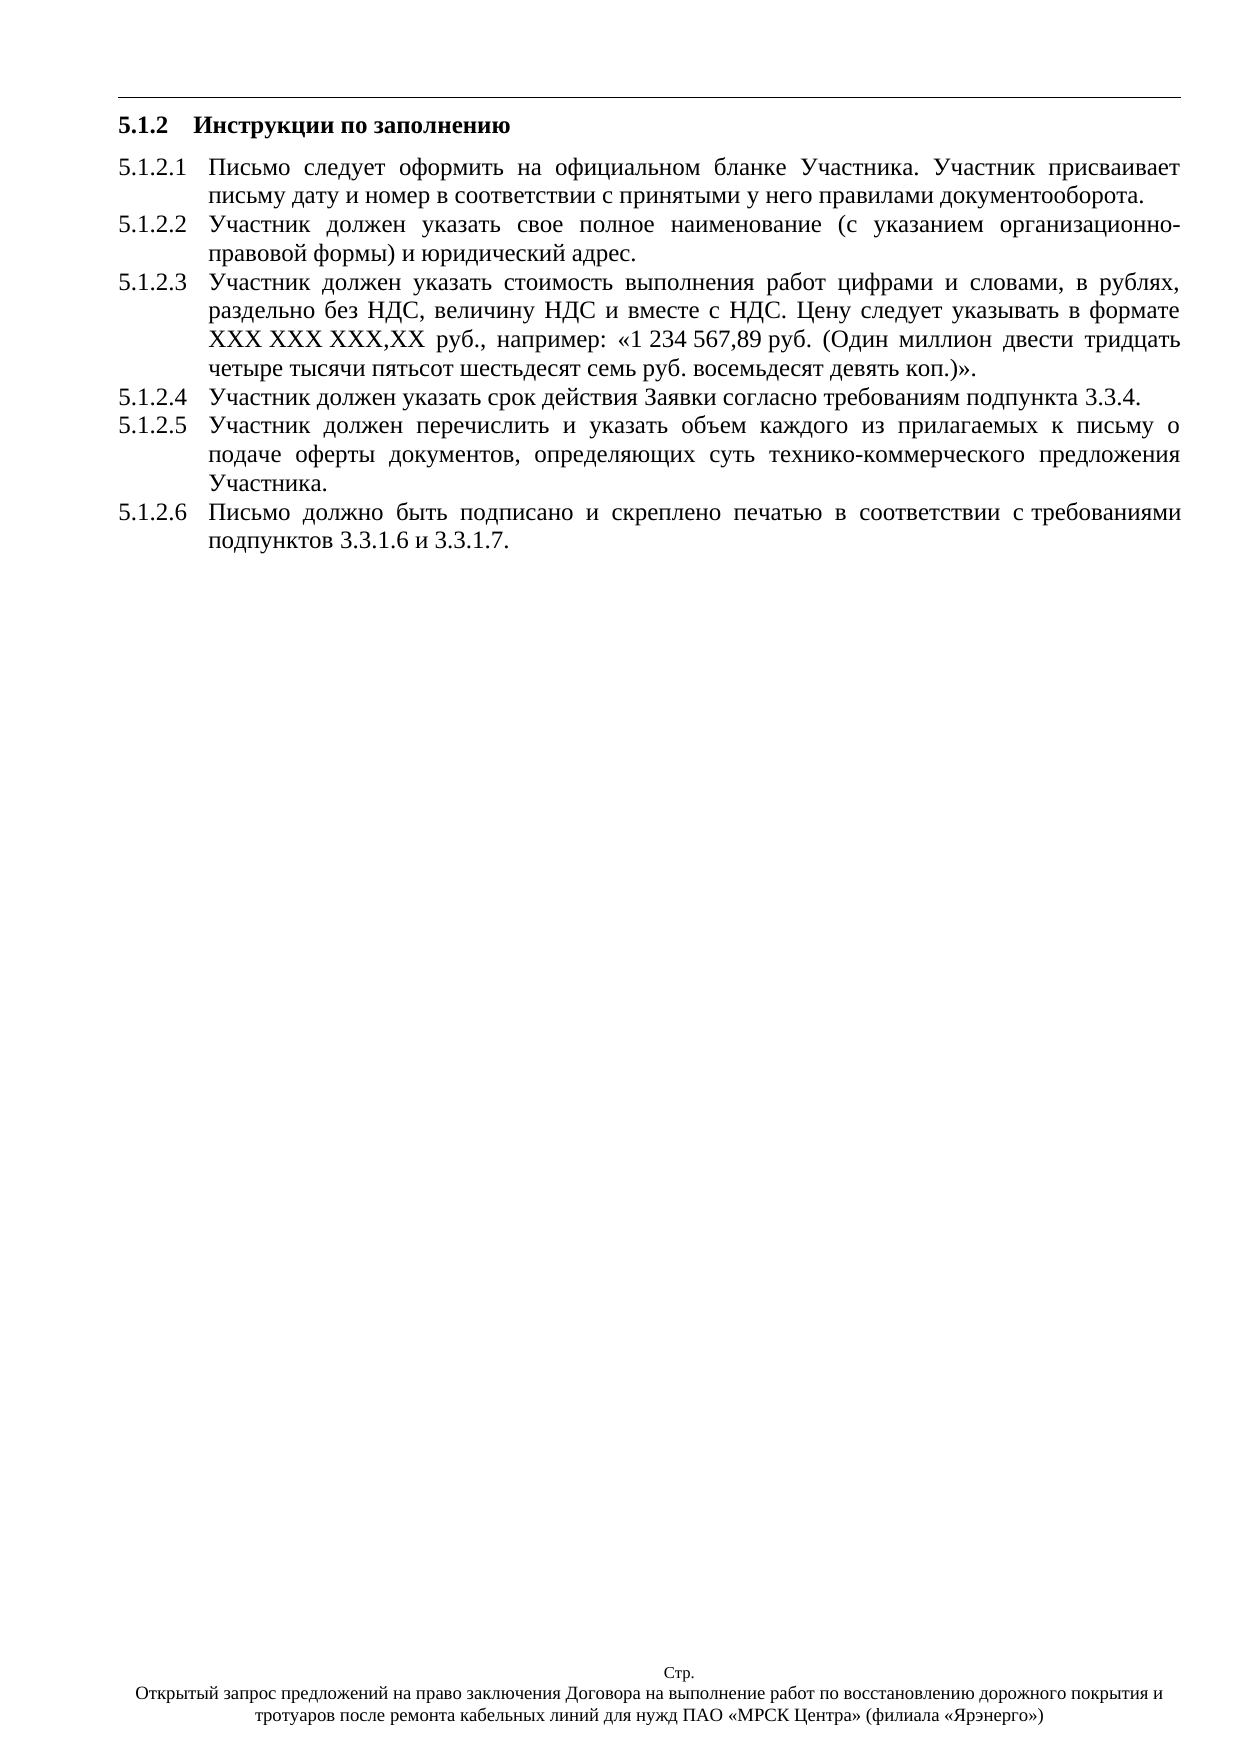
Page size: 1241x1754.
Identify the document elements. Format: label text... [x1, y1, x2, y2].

list Участник должен указать свое полное наименование (с указанием организационно-правовой формы) и юридический адрес. [118, 209, 1181, 267]
list Участник должен указать стоимость выполнения работ цифрами и словами, в рублях, раздельно без НДС, величину НДС и вместе с НДС. Цену следует указывать в формате ХХХ ХХХ ХХХ,ХХ руб., например: «1 234 567,89 руб. (Один миллион двести тридцать четыре тысячи пятьсот шестьдесят семь руб. восемьдесят девять коп.)». [118, 267, 1181, 382]
list Участник должен перечислить и указать объем каждого из прилагаемых к письму о подаче оферты документов, определяющих суть технико-коммерческого предложения Участника. [118, 411, 1181, 497]
subtitle Инструкции по заполнению [118, 111, 1181, 139]
list Письмо должно быть подписано и скреплено печатью в соответствии с требованиями подпунктов 3.3.1.6 и 3.3.1.7. [118, 497, 1181, 554]
list Письмо следует оформить на официальном бланке Участника. Участник присваивает письму дату и номер в соответствии с принятыми у него правилами документооборота. [118, 152, 1181, 209]
list Участник должен указать срок действия Заявки согласно требованиям подпункта 3.3.4. [118, 382, 1181, 411]
